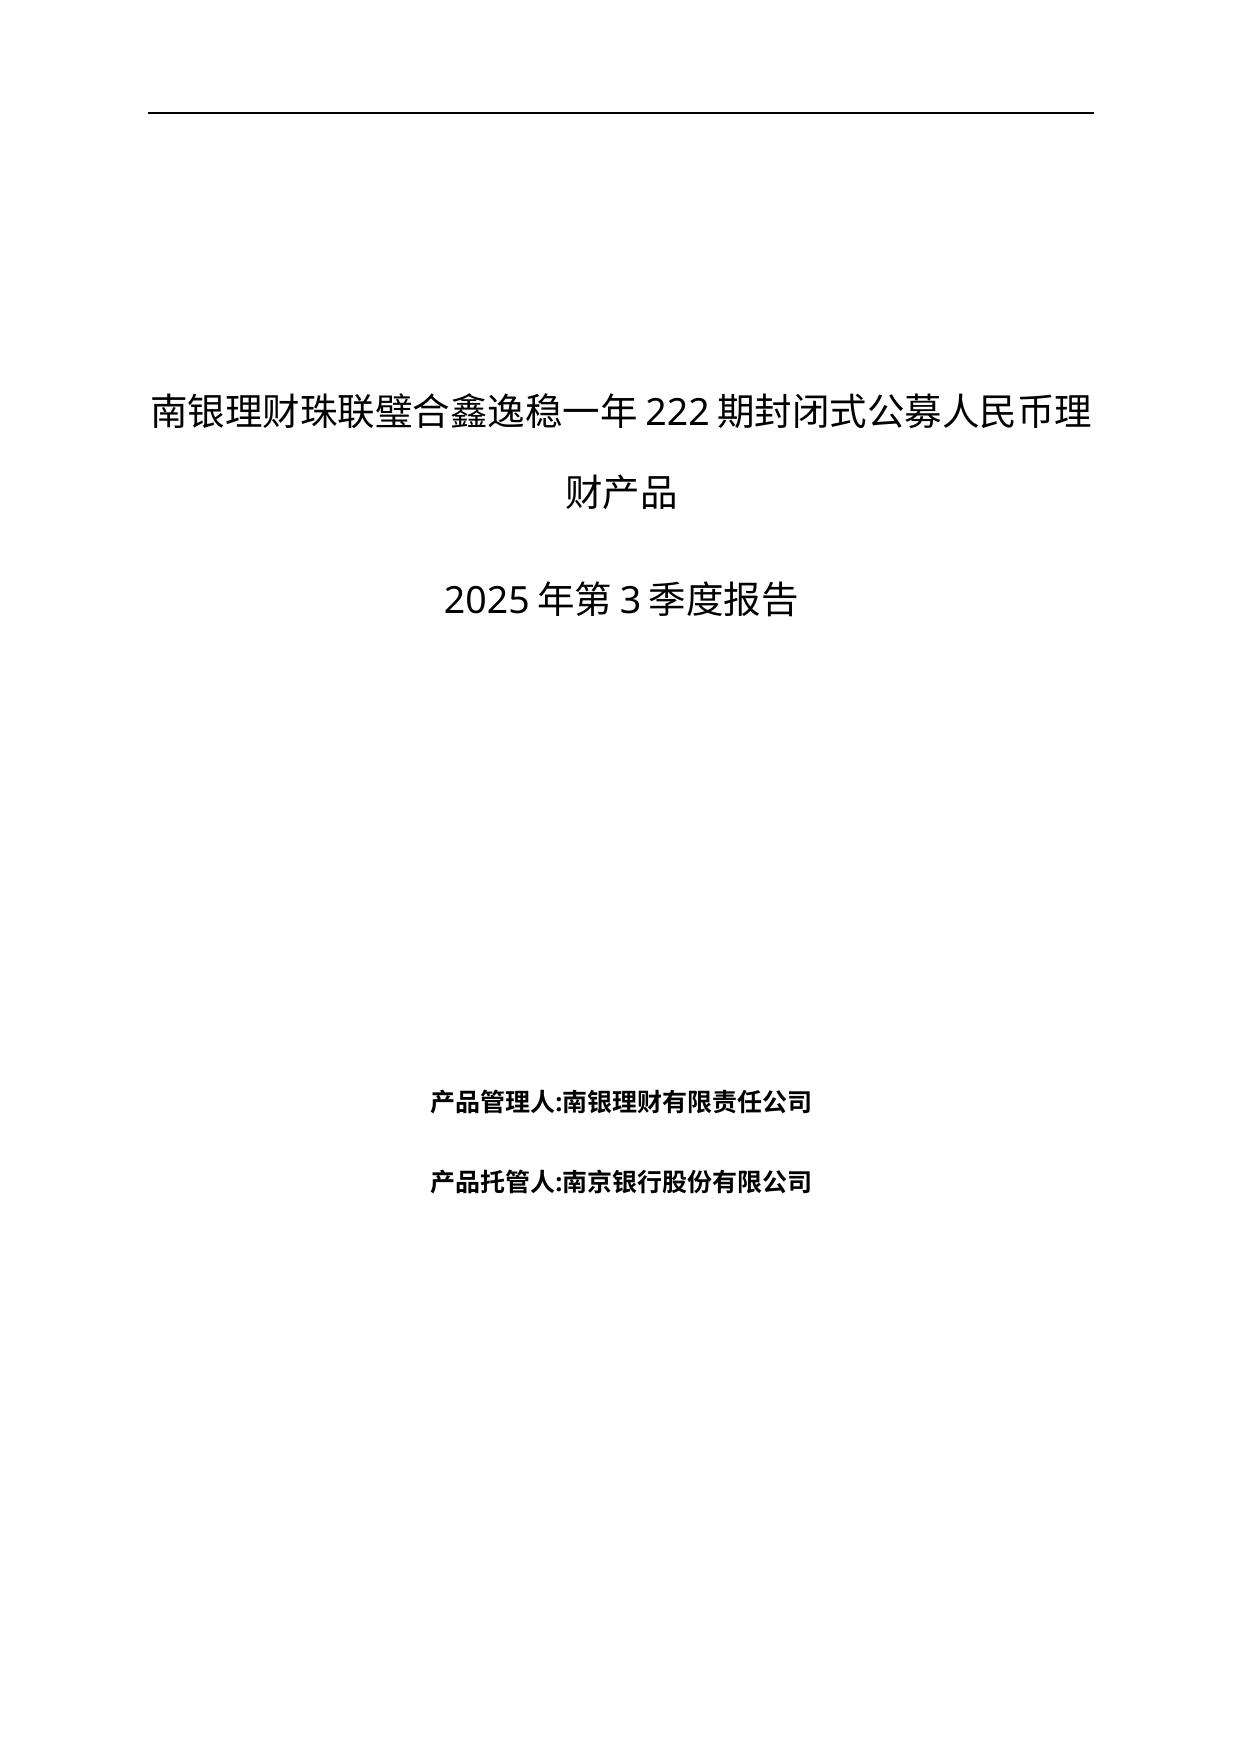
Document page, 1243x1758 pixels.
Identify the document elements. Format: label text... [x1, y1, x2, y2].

text 产品托管人:南京银行股份有限公司 [148, 1162, 1094, 1198]
text 2025年第3季度报告 [148, 570, 1094, 624]
text 产品管理人:南银理财有限责任公司 [148, 1083, 1094, 1119]
text 南银理财珠联璧合鑫逸稳一年222期封闭式公募人民币理财产品 [148, 382, 1094, 518]
